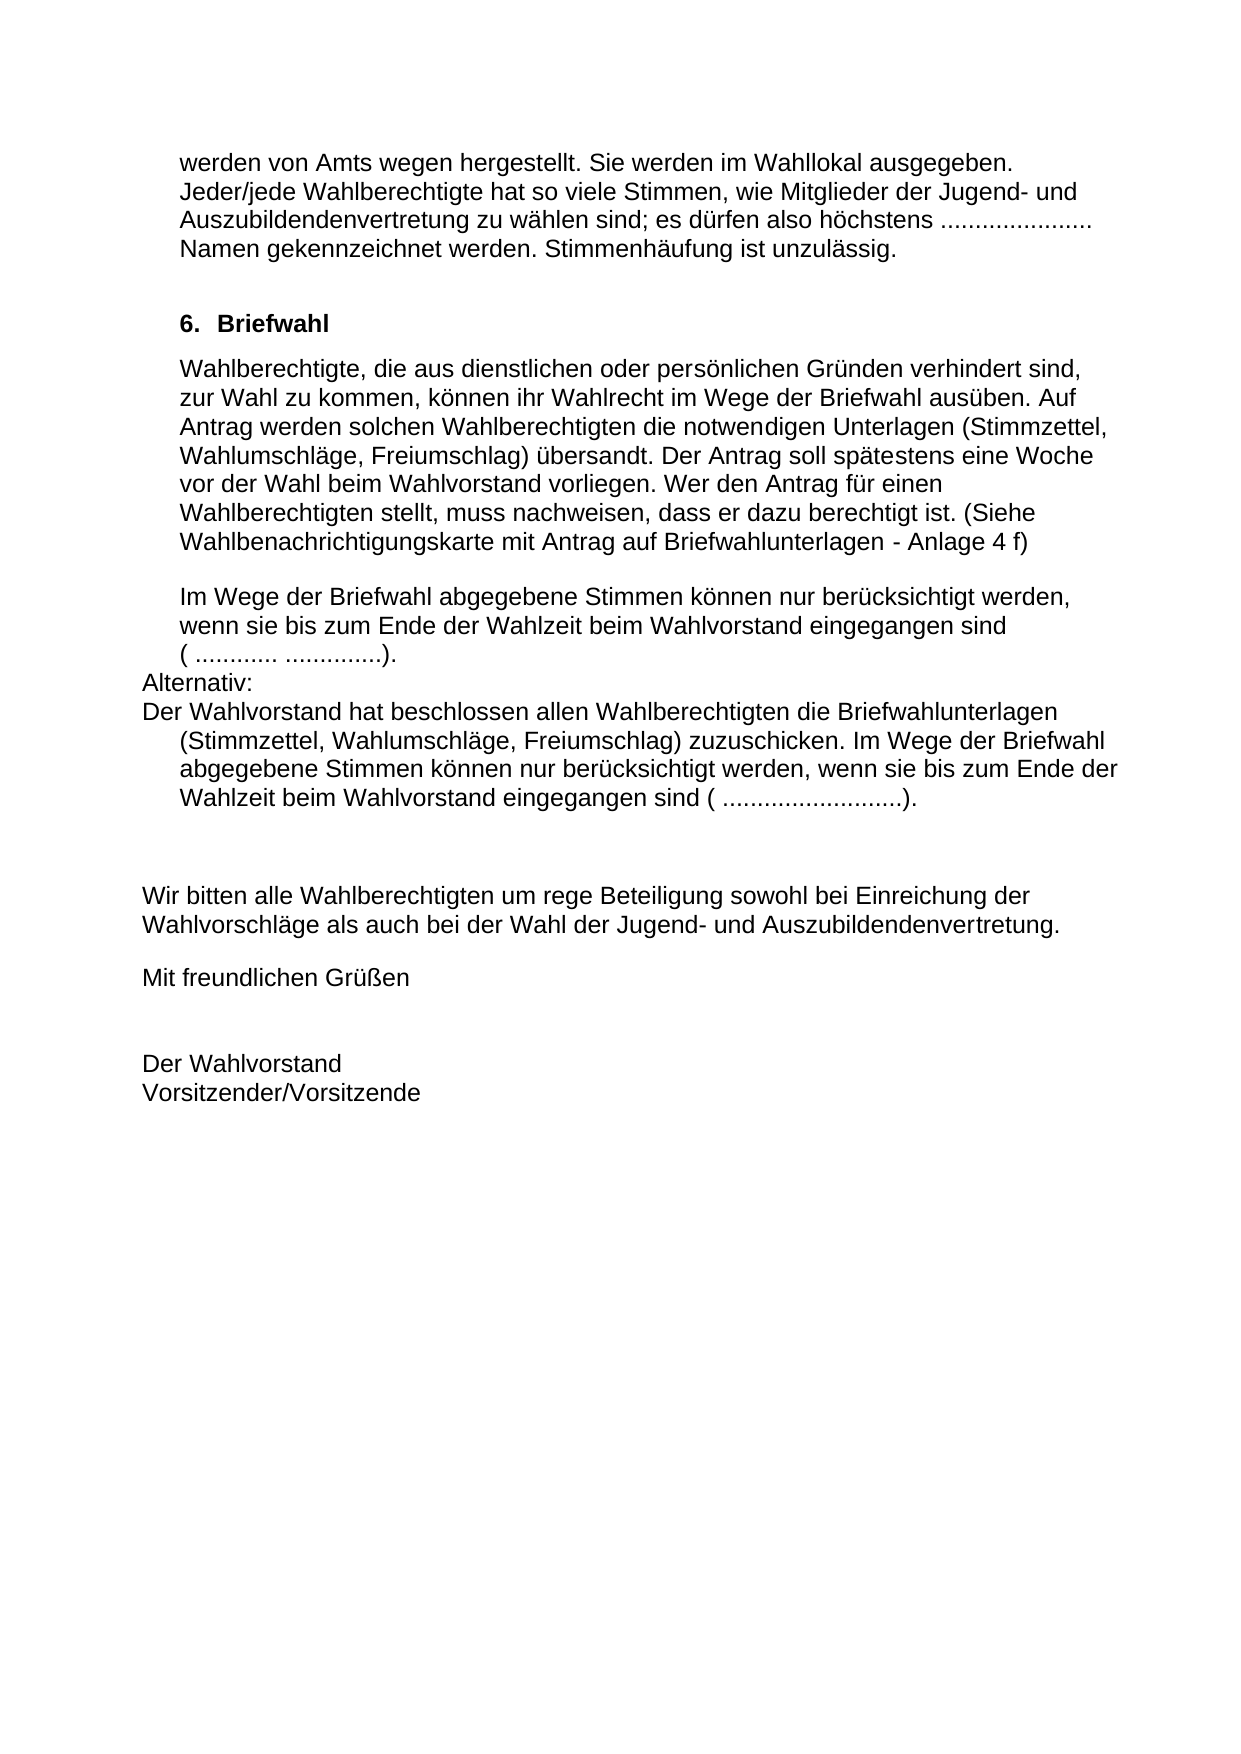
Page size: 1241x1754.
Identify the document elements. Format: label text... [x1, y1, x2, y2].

text Briefwahl [179, 300, 1122, 338]
text Alternativ: [142, 668, 1122, 697]
text Der Wahlvorstand [142, 1049, 1122, 1078]
text Wahlberechtigte, die aus dienstlichen oder persönlichen Gründen verhindert sind, zur Wahl zu kommen, können ihr Wahlrecht im Wege der Briefwahl ausüben. Auf Antrag werden solchen Wahlberechtigten die notwendigen Unterlagen (Stimmzettel, Wahlumschläge, Freiumschlag) übersandt. Der Antrag soll spätestens eine Woche vor der Wahl beim Wahlvorstand vorliegen. Wer den Antrag für einen Wahlberechtigten stellt, muss nachweisen, dass er dazu berechtigt ist. (Siehe Wahlbenachrichtigungskarte mit Antrag auf Briefwahlunterlagen - Anlage 4 f) [142, 354, 1122, 556]
text Wir bitten alle Wahlberechtigten um rege Beteiligung sowohl bei Einreichung der Wahlvorschläge als auch bei der Wahl der Jugend- und Auszubildendenvertretung. [142, 881, 1122, 939]
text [142, 148, 1122, 263]
text Mit freundlichen Grüßen [142, 963, 1122, 992]
text Vorsitzender/Vorsitzende [142, 1078, 1122, 1107]
text Der Wahlvorstand hat beschlossen allen Wahlberechtigten die Briefwahlunterlagen (Stimmzettel, Wahlumschläge, Freiumschlag) zuzuschicken. Im Wege der Briefwahl abgegebene Stimmen können nur berücksichtigt werden, wenn sie bis zum Ende der Wahlzeit beim Wahlvorstand eingegangen sind ( ..........................). [142, 697, 1122, 812]
text Im Wege der Briefwahl abgegebene Stimmen können nur berücksichtigt werden, wenn sie bis zum Ende der Wahlzeit beim Wahlvorstand eingegangen sind ( ............ ..............). [142, 582, 1122, 668]
